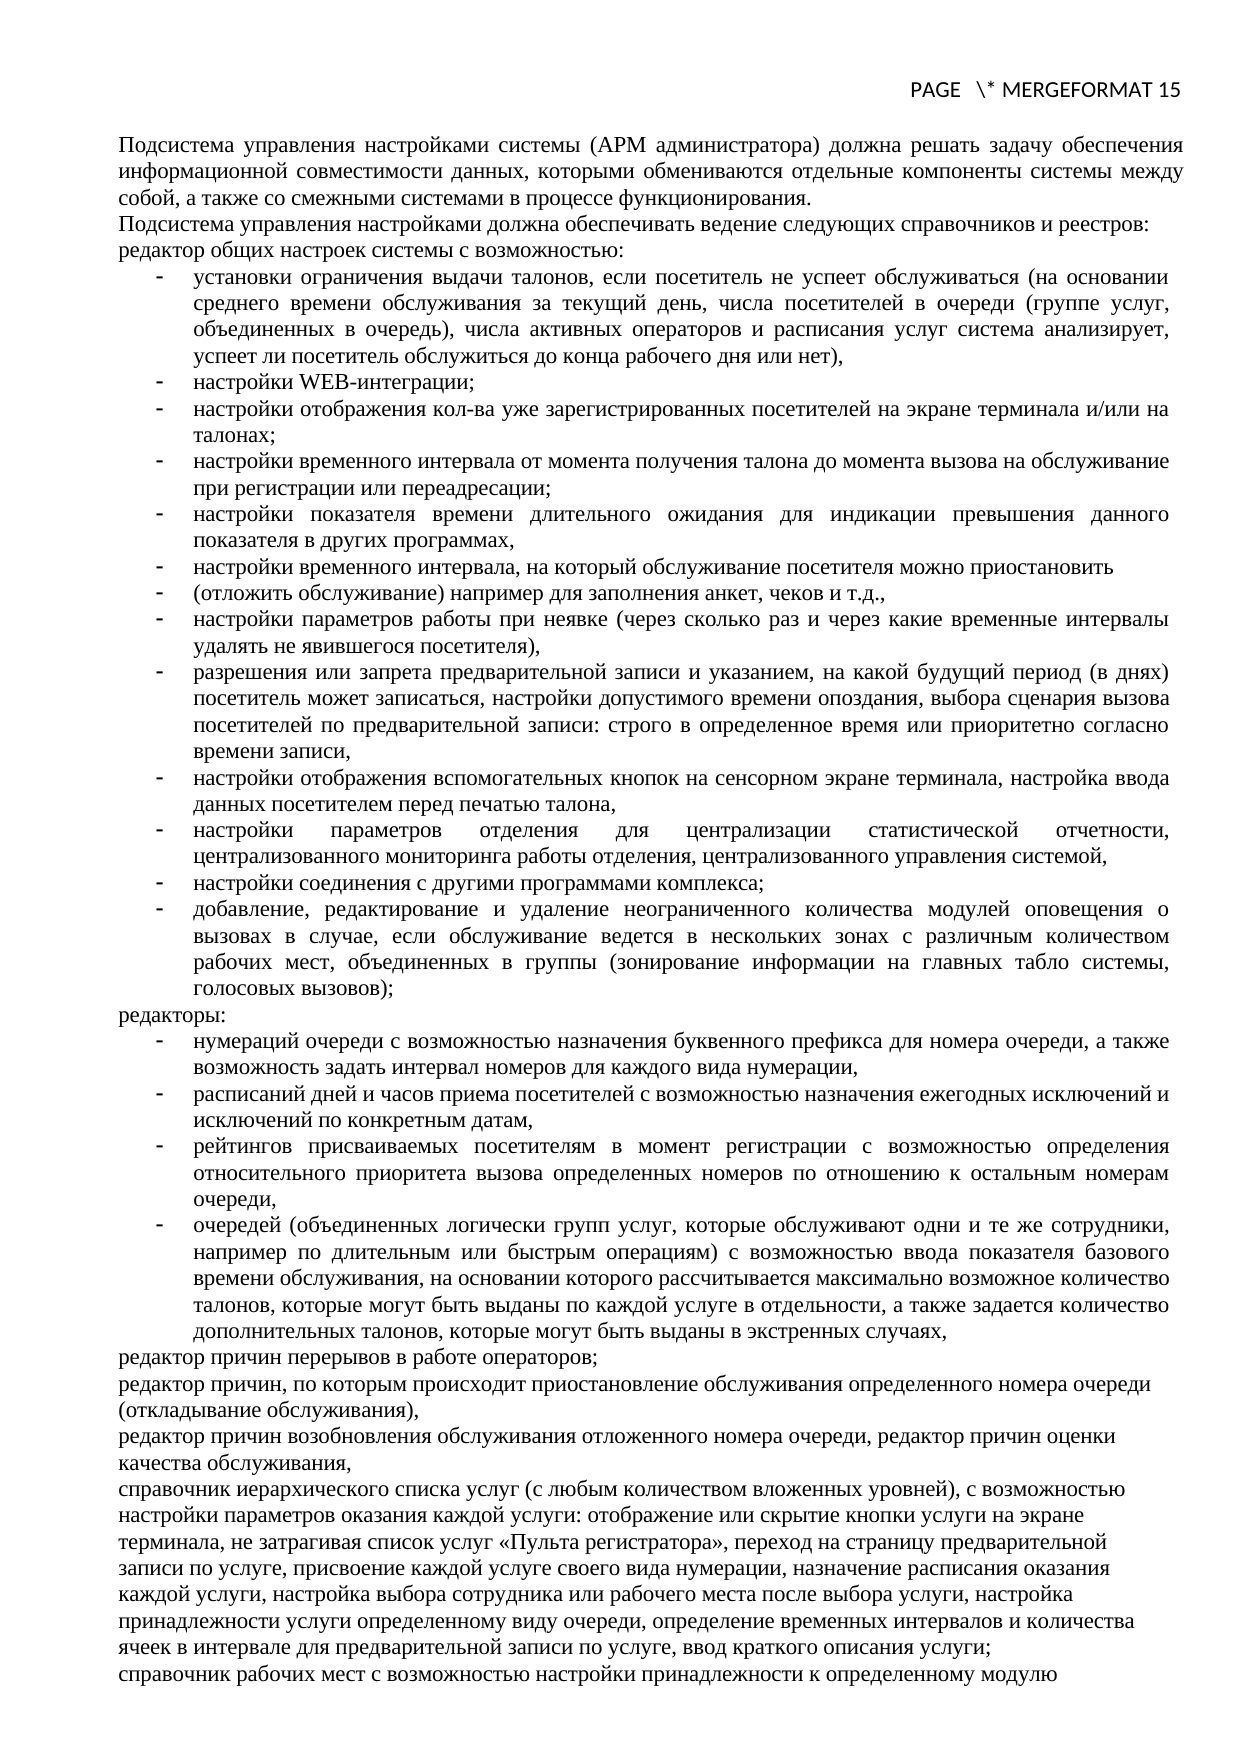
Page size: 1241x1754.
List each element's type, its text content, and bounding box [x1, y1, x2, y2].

text Подсистема управления настройками системы (АРМ администратора) должна решать задачу обеспечения информационной совместимости данных, которыми обмениваются отдельные компоненты системы между собой, а также со смежными системами в процессе функционирования. [118, 131, 1185, 210]
list нумераций очереди с возможностью назначения буквенного префикса для номера очереди, а также возможность задать интервал номеров для каждого вида нумерации, [156, 1027, 1171, 1080]
list справочник иерархического списка услуг (с любым количеством вложенных уровней), с возможностью настройки параметров оказания каждой услуги: отображение или скрытие кнопки услуги на экране терминала, не затрагивая список услуг «Пульта регистратора», переход на страницу предварительной записи по услуге, присвоение каждой услуге своего вида нумерации, назначение расписания оказания каждой услуги, настройка выбора сотрудника или рабочего места после выбора услуги, настройка принадлежности услуги определенному виду очереди, определение временных интервалов и количества ячеек в интервале для предварительной записи по услуге, ввод краткого описания услуги; [118, 1475, 1171, 1659]
list настройки временного интервала, на который обслуживание посетителя можно приостановить [156, 553, 1171, 579]
list редактор причин возобновления обслуживания отложенного номера очереди, редактор причин оценки качества обслуживания, [118, 1422, 1171, 1475]
list редактор причин перерывов в работе операторов; [118, 1343, 1171, 1370]
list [118, 1659, 1171, 1686]
list добавление, редактирование и удаление неограниченного количества модулей оповещения о вызовах в случае, если обслуживание ведется в нескольких зонах с различным количеством рабочих мест, объединенных в группы (зонирование информации на главных табло системы, голосовых вызовов); [156, 895, 1171, 1001]
list расписаний дней и часов приема посетителей с возможностью назначения ежегодных исключений и исключений по конкретным датам, [156, 1080, 1171, 1132]
list настройки временного интервала от момента получения талона до момента вызова на обслуживание при регистрации или переадресации; [156, 447, 1171, 500]
list рейтингов присваиваемых посетителям в момент регистрации с возможностью определения относительного приоритета вызова определенных номеров по отношению к остальным номерам очереди, [156, 1132, 1171, 1212]
list разрешения или запрета предварительной записи и указанием, на какой будущий период (в днях) посетитель может записаться, настройки допустимого времени опоздания, выбора сценария вызова посетителей по предварительной записи: строго в определенное время или приоритетно согласно времени записи, [156, 658, 1171, 763]
list настройки параметров работы при неявке (через сколько раз и через какие временные интервалы удалять не явившегося посетителя), [156, 605, 1171, 658]
list настройки соединения с другими программами комплекса; [156, 869, 1171, 895]
list настройки отображения вспомогательных кнопок на сенсорном экране терминала, настройка ввода данных посетителем перед печатью талона, [156, 763, 1171, 816]
list редакторы: [118, 1001, 1171, 1027]
text редактор общих настроек системы с возможностью: [118, 236, 1171, 263]
list редактор причин, по которым происходит приостановление обслуживания определенного номера очереди (откладывание обслуживания), [118, 1370, 1171, 1422]
list настройки отображения кол-ва уже зарегистрированных посетителей на экране терминала и/или на талонах; [156, 394, 1171, 447]
list настройки показателя времени длительного ожидания для индикации превышения данного показателя в других программах, [156, 500, 1171, 553]
text Подсистема управления настройками должна обеспечивать ведение следующих справочников и реестров: [118, 210, 1185, 236]
list установки ограничения выдачи талонов, если посетитель не успеет обслуживаться (на основании среднего времени обслуживания за текущий день, числа посетителей в очереди (группе услуг, объединенных в очередь), числа активных операторов и расписания услуг система анализирует, успеет ли посетитель обслужиться до конца рабочего дня или нет), [156, 263, 1171, 368]
list настройки параметров отделения для централизации статистической отчетности, централизованного мониторинга работы отделения, централизованного управления системой, [156, 816, 1171, 869]
list очередей (объединенных логически групп услуг, которые обслуживают одни и те же сотрудники, например по длительным или быстрым операциям) с возможностью ввода показателя базового времени обслуживания, на основании которого рассчитывается максимально возможное количество талонов, которые могут быть выданы по каждой услуге в отдельности, а также задается количество дополнительных талонов, которые могут быть выданы в экстренных случаях, [156, 1212, 1171, 1343]
list настройки WEB-интеграции; [156, 368, 1171, 394]
list (отложить обслуживание) например для заполнения анкет, чеков и т.д., [156, 579, 1171, 605]
